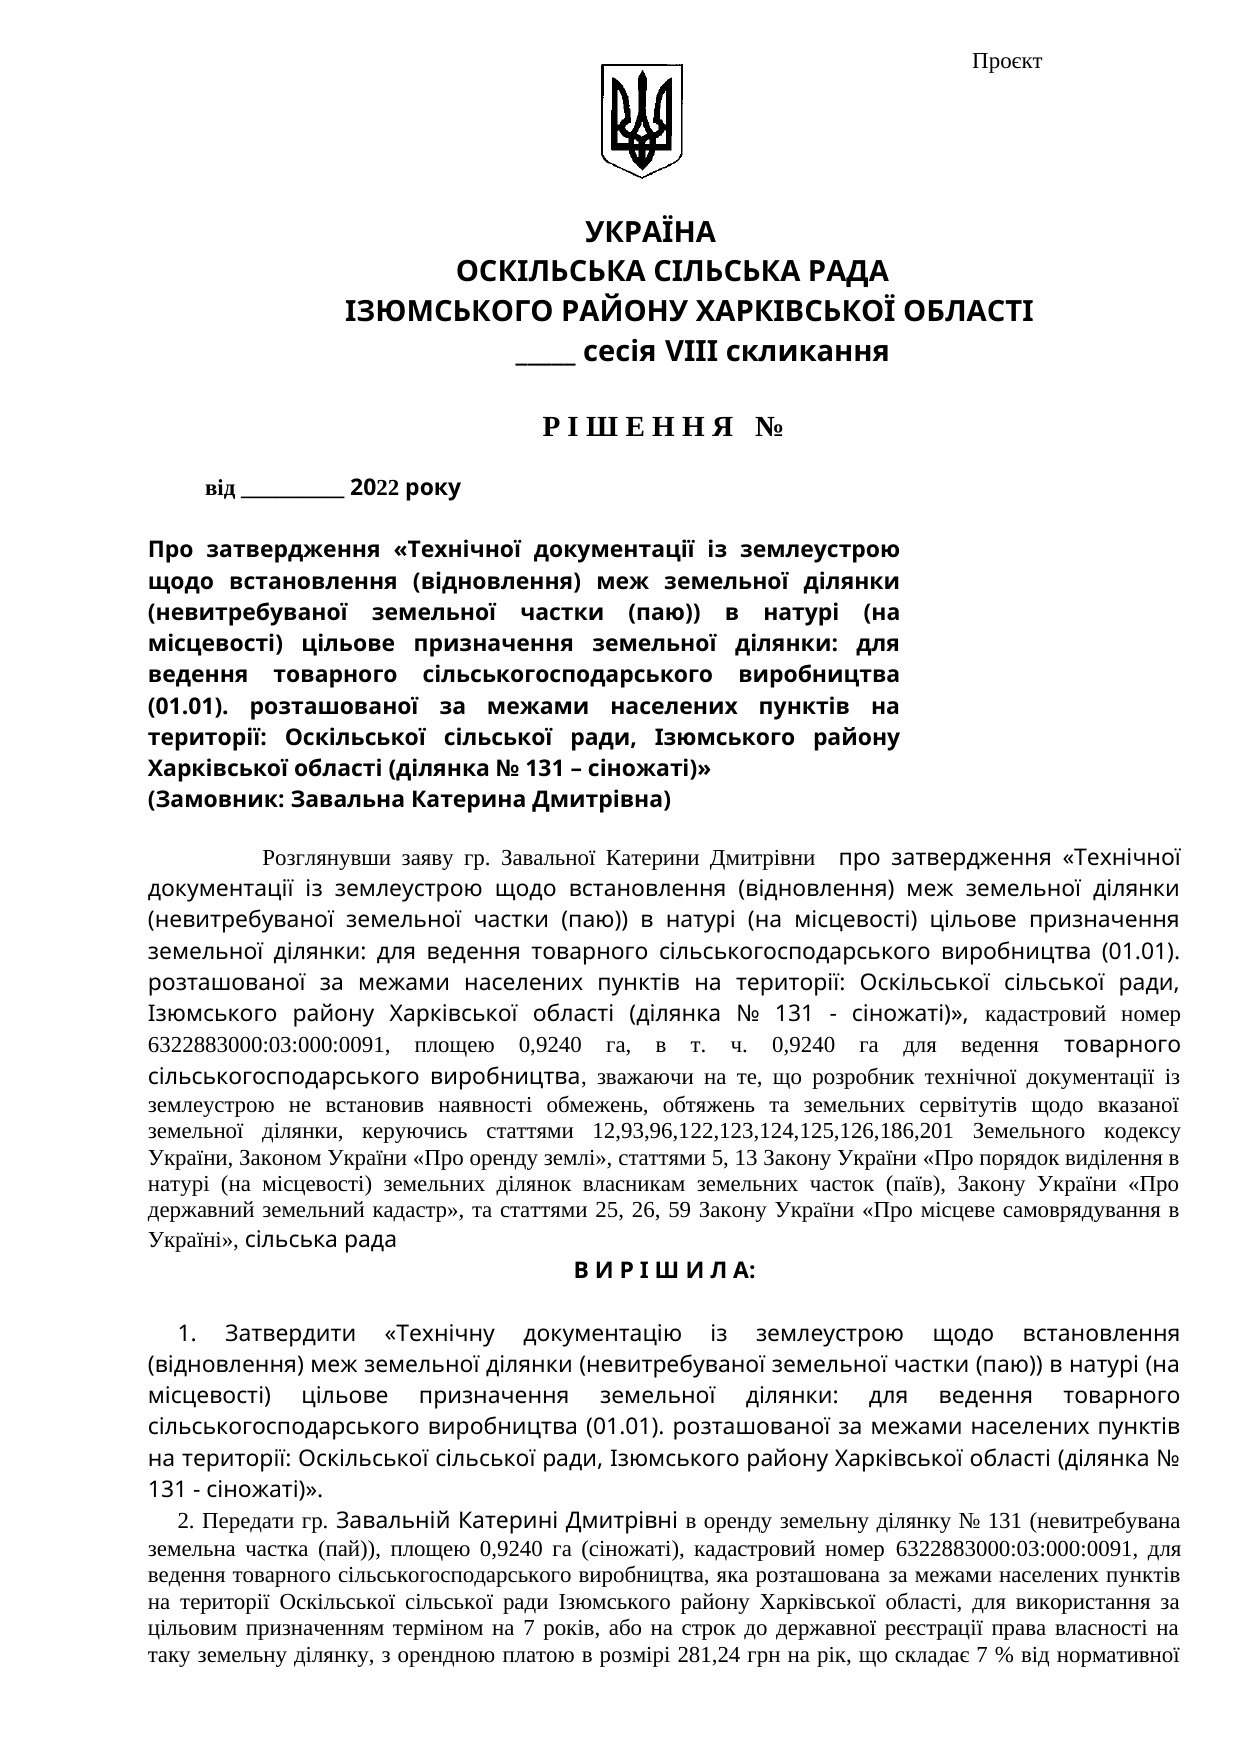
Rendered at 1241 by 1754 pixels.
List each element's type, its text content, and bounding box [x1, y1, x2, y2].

text _____ сесія VІІІ скликання [198, 330, 1181, 369]
picture [563, 131, 728, 211]
text УКРАЇНА [198, 211, 1181, 251]
text Розглянувши заяву гр. Завальної Катерини Дмитрівни про затвердження «Технічної документації із землеустрою щодо встановлення (відновлення) меж земельної ділянки (невитребуваної земельної частки (паю)) в натурі (на місцевості) цільове призначення земельної ділянки: для ведення товарного сільськогосподарського виробництва (01.01). розташованої за межами населених пунктів на території: Оскільської сільської ради, Ізюмського району Харківської області (ділянка № 131 - сіножаті)», кадастровий номер 6322883000:03:000:0091, площею 0,9240 га, в т. ч. 0,9240 га для ведення товарного сільськогосподарського виробництва, зважаючи на те, що розробник технічної документації із землеустрою не встановив наявності обмежень, обтяжень та земельних сервітутів щодо вказаної земельної ділянки, керуючись статтями 12,93,96,122,123,124,125,126,186,201 Земельного кодексу України, Законом України «Про оренду землі», статтями 5, 13 Закону України «Про порядок виділення в натурі (на місцевості) земельних ділянок власникам земельних часток (паїв), Закону України «Про державний земельний кадастр», та статтями 25, 26, 59 Закону України «Про місцеве самоврядування в Україні», сільська рада [148, 841, 1181, 1254]
table_header Проєкт [159, 47, 1054, 131]
text від _________ 2022 року [148, 471, 1181, 502]
text Про затвердження «Технічної документації із землеустрою щодо встановлення (відновлення) меж земельної ділянки (невитребуваної земельної частки (паю)) в натурі (на місцевості) цільове призначення земельної ділянки: для ведення товарного сільськогосподарського виробництва (01.01). розташованої за межами населених пунктів на території: Оскільської сільської ради, Ізюмського району Харківської області (ділянка № 131 – сіножаті)» [148, 533, 901, 783]
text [148, 1504, 1181, 1667]
text ІЗЮМСЬКОГО РАЙОНУ ХАРКІВСЬКОЇ ОБЛАСТІ [198, 290, 1181, 330]
text (Замовник: Завальна Катерина Дмитрівна) [148, 783, 901, 814]
text В И Р І Ш И Л А: [148, 1254, 1181, 1285]
text ОСКІЛЬСЬКА СІЛЬСЬКА РАДА [198, 251, 1181, 290]
text Р І Ш Е Н Н Я № [148, 409, 1181, 443]
text 1. Затвердити «Технічну документацію із землеустрою щодо встановлення (відновлення) меж земельної ділянки (невитребуваної земельної частки (паю)) в натурі (на місцевості) цільове призначення земельної ділянки: для ведення товарного сільськогосподарського виробництва (01.01). розташованої за межами населених пунктів на території: Оскільської сільської ради, Ізюмського району Харківської області (ділянка № 131 - сіножаті)». [148, 1316, 1181, 1504]
